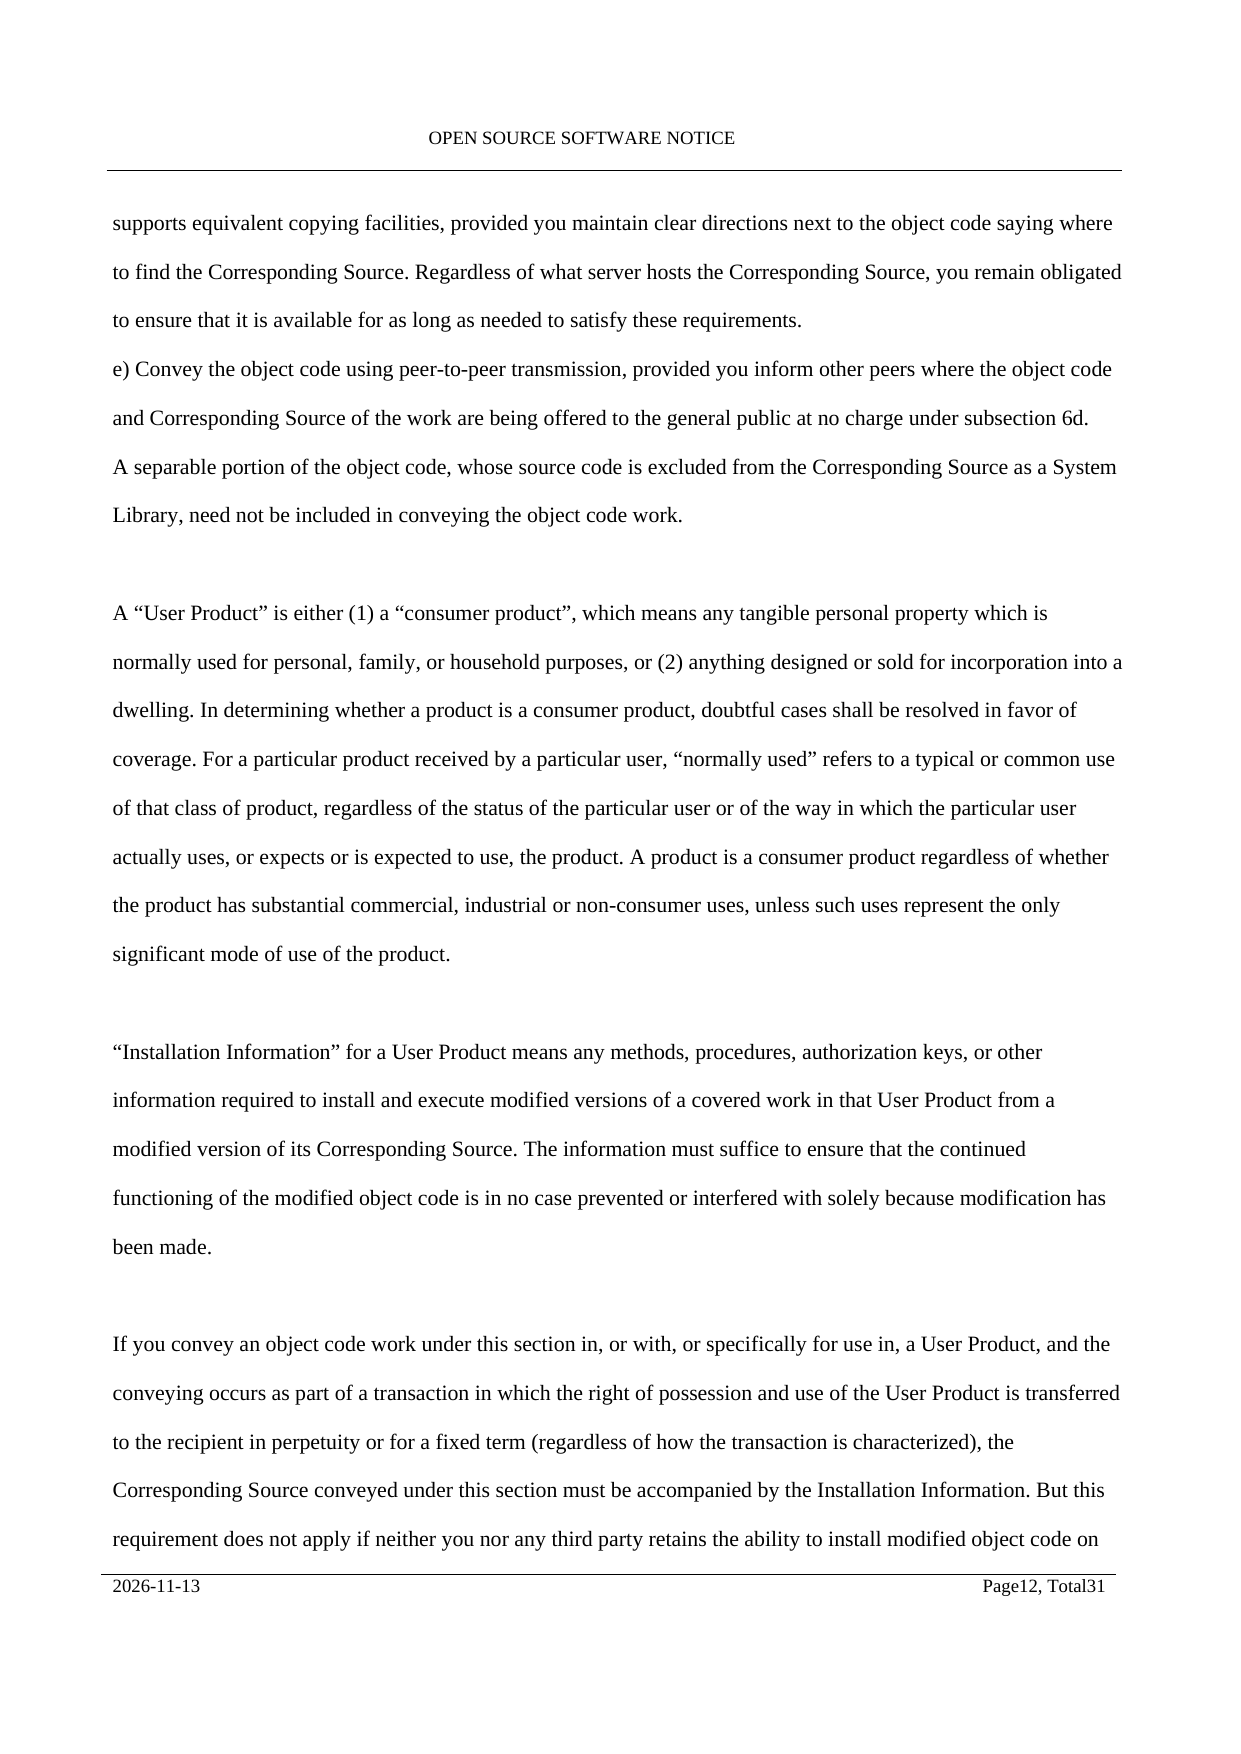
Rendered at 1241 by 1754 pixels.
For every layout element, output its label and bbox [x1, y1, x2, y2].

text [112, 206, 1128, 1555]
